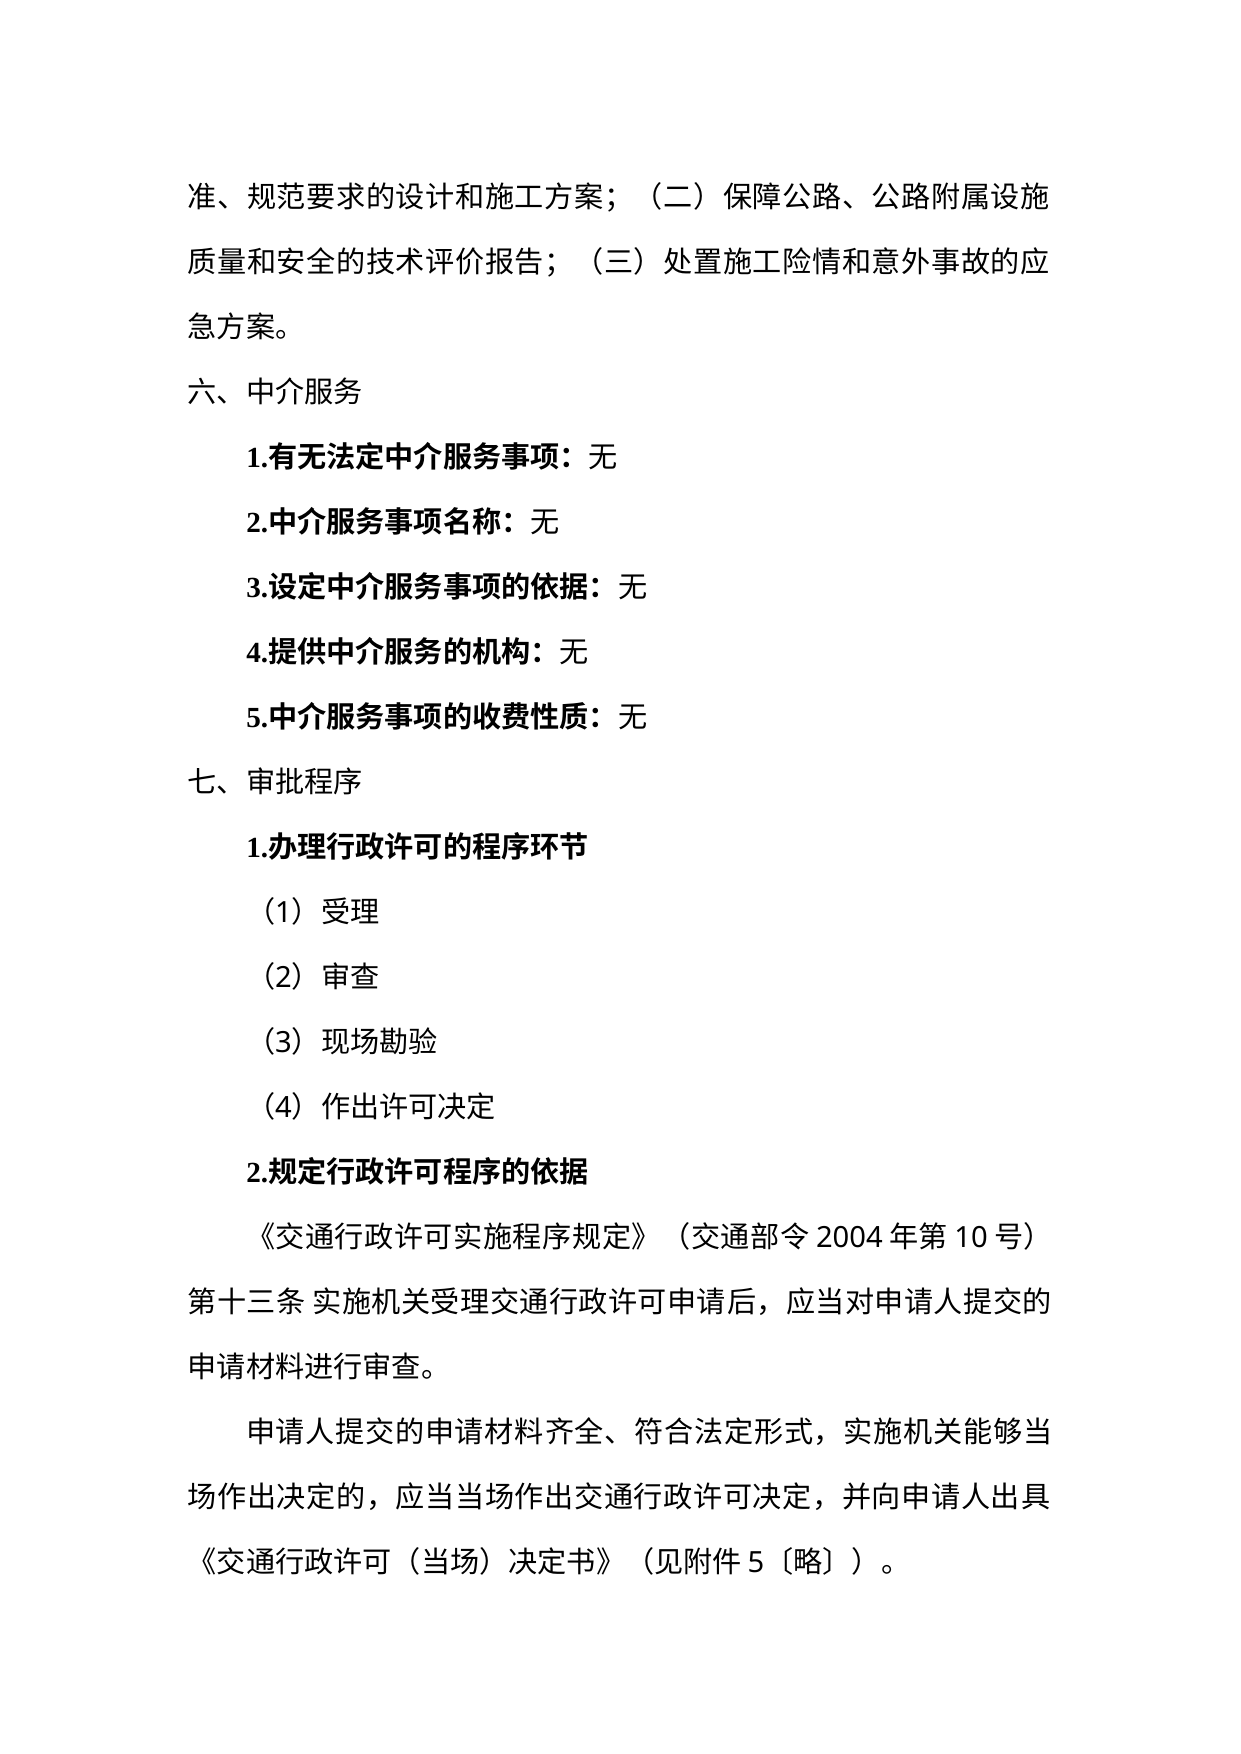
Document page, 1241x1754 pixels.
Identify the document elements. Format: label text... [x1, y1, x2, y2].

text （2）审查 [187, 942, 1053, 1007]
text 5.中介服务事项的收费性质：无 [187, 682, 1053, 747]
text 3.设定中介服务事项的依据：无 [187, 552, 1053, 617]
text 2.规定行政许可程序的依据 [187, 1137, 1053, 1202]
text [187, 162, 1053, 357]
text 1.有无法定中介服务事项：无 [187, 422, 1053, 487]
text 七、审批程序 [187, 747, 1053, 812]
text 4.提供中介服务的机构：无 [187, 617, 1053, 682]
text 申请人提交的申请材料齐全、符合法定形式，实施机关能够当场作出决定的，应当当场作出交通行政许可决定，并向申请人出具《交通行政许可（当场）决定书》（见附件5〔略〕）。 [187, 1397, 1053, 1592]
text 1.办理行政许可的程序环节 [187, 812, 1053, 877]
text （4）作出许可决定 [187, 1072, 1053, 1137]
text （1）受理 [187, 877, 1053, 942]
text 《交通行政许可实施程序规定》（交通部令2004年第10号）第十三条 实施机关受理交通行政许可申请后，应当对申请人提交的申请材料进行审查。 [187, 1202, 1053, 1397]
text 2.中介服务事项名称：无 [187, 487, 1053, 552]
text （3）现场勘验 [187, 1007, 1053, 1072]
text 六、中介服务 [187, 357, 1053, 422]
